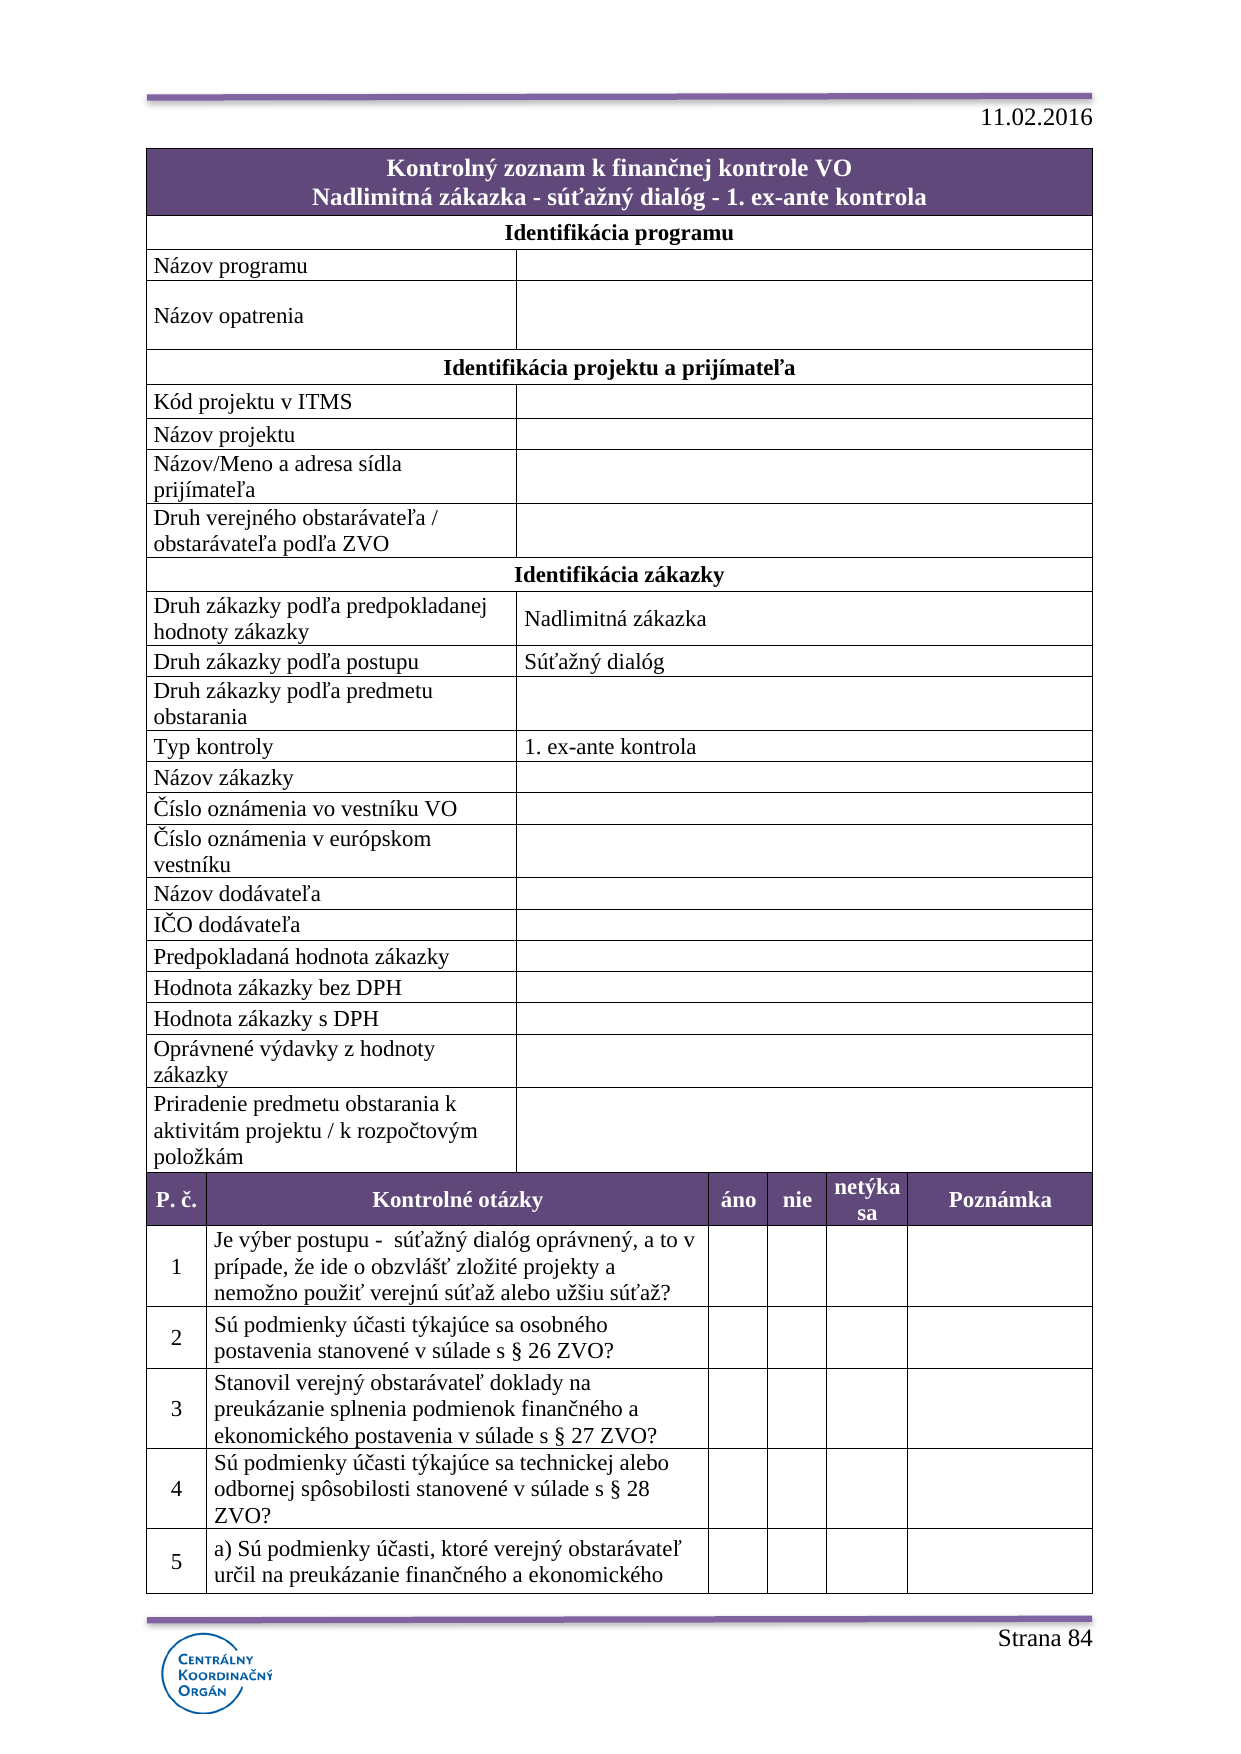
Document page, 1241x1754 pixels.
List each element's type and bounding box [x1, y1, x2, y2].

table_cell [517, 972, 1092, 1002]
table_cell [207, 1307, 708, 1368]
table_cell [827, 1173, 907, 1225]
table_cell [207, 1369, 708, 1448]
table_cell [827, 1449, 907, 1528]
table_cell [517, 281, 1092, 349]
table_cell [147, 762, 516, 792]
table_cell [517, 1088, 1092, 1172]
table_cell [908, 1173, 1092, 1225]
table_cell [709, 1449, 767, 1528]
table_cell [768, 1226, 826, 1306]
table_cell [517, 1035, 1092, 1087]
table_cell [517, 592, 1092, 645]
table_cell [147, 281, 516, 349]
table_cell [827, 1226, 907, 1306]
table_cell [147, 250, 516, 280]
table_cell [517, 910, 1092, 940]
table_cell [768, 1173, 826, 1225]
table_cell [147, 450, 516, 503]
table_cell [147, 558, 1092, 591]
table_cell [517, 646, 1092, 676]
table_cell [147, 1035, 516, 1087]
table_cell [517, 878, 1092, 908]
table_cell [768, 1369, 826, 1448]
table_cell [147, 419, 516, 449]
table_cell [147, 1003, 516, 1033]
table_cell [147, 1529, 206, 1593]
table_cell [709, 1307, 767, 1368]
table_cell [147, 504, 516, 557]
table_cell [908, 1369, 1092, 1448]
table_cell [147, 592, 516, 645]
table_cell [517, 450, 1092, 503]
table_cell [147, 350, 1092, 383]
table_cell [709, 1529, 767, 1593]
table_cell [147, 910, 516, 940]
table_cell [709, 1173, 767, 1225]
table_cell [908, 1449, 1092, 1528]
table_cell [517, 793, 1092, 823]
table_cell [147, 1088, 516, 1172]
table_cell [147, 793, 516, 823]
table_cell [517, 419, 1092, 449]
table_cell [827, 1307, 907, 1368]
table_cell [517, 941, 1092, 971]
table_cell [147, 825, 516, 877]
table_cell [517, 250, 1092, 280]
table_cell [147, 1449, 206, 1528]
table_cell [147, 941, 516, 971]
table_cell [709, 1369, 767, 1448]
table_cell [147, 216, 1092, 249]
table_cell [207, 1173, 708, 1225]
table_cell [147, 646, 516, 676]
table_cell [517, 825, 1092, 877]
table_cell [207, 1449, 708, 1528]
picture [159, 1631, 272, 1713]
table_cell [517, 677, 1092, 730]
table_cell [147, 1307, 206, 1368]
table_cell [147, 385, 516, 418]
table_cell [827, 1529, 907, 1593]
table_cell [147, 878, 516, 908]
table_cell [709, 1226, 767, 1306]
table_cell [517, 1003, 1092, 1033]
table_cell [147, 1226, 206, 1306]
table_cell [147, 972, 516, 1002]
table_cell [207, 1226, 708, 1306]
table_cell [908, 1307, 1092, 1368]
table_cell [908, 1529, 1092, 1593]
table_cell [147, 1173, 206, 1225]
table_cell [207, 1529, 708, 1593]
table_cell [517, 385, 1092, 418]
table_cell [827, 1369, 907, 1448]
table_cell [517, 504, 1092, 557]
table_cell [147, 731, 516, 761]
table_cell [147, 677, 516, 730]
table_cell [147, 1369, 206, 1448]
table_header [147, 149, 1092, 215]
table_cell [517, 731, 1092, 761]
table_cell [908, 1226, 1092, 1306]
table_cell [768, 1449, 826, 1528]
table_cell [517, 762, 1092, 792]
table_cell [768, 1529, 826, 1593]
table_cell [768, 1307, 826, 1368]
